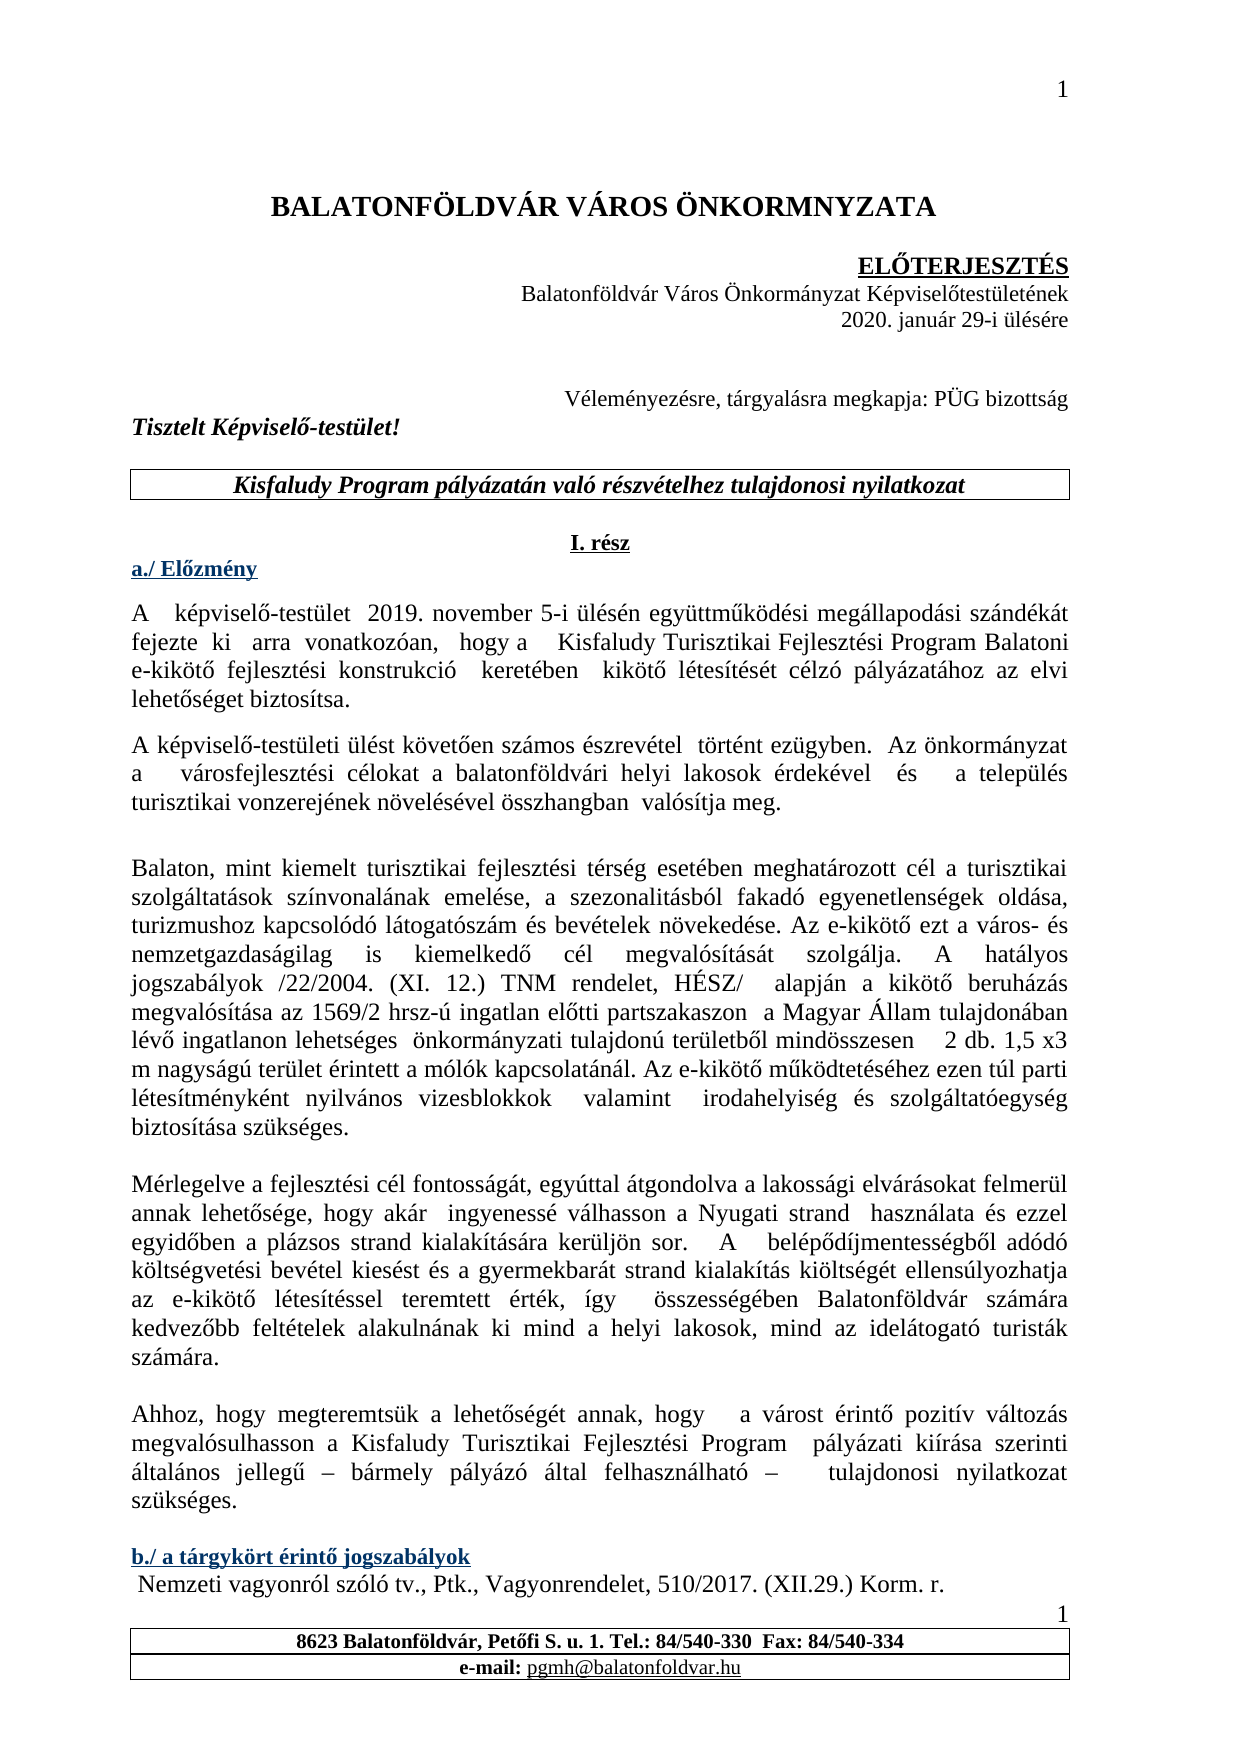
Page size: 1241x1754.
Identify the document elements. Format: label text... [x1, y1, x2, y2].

text Nemzeti vagyonról szóló tv., Ptk., Vagyonrendelet, 510/2017. (XII.29.) Korm. r. [131, 1569, 1069, 1598]
text a./ Előzmény [131, 555, 1069, 581]
text Balatonföldvár VároS ÖNKORMNYZATA [131, 189, 1069, 222]
text b./ a tárgykört érintő jogszabályok [131, 1543, 1069, 1569]
text Véleményezésre, tárgyalásra megkapja: PÜG bizottság [131, 385, 1069, 412]
text Mérlegelve a fejlesztési cél fontosságát, egyúttal átgondolva a lakossági elvárásokat felmerül annak lehetősége, hogy akár ingyenessé válhasson a Nyugati strand használata és ezzel egyidőben a plázsos strand kialakítására kerüljön sor. A belépődíjmentességből adódó költségvetési bevétel kiesést és a gyermekbarát strand kialakítás kiöltségét ellensúlyozhatja az e-kikötő létesítéssel teremtett érték, így összességében Balatonföldvár számára kedvezőbb feltételek alakulnának ki mind a helyi lakosok, mind az idelátogató turisták számára. [131, 1169, 1069, 1371]
text Balatonföldvár Város Önkormányzat Képviselőtestületének [131, 280, 1069, 306]
text Balaton, mint kiemelt turisztikai fejlesztési térség esetében meghatározott cél a turisztikai szolgáltatások színvonalának emelése, a szezonalitásból fakadó egyenetlenségek oldása, turizmushoz kapcsolódó látogatószám és bevételek növekedése. Az e-kikötő ezt a város- és nemzetgazdaságilag is kiemelkedő cél megvalósítását szolgálja. A hatályos jogszabályok /22/2004. (XI. 12.) TNM rendelet, HÉSZ/ alapján a kikötő beruházás megvalósítása az 1569/2 hrsz-ú ingatlan előtti partszakaszon a Magyar Állam tulajdonában lévő ingatlanon lehetséges önkormányzati tulajdonú területből mindösszesen 2 db. 1,5 x3 m nagyságú terület érintett a mólók kapcsolatánál. Az e-kikötő működtetéséhez ezen túl parti létesítményként nyilvános vizesblokkok valamint irodahelyiség és szolgáltatóegység biztosítása szükséges. [131, 853, 1069, 1141]
text A képviselő-testületi ülést követően számos észrevétel történt ezügyben. Az önkormányzat a városfejlesztési célokat a balatonföldvári helyi lakosok érdekével és a település turisztikai vonzerejének növelésével összhangban valósítja meg. [131, 730, 1069, 816]
text I. rész [131, 529, 1069, 555]
text Kisfaludy Program pályázatán való részvételhez tulajdonosi nyilatkozat [131, 470, 1069, 499]
text A képviselő-testület 2019. november 5-i ülésén együttműködési megállapodási szándékát fejezte ki arra vonatkozóan, hogy a Kisfaludy Turisztikai Fejlesztési Program Balatoni e-kikötő fejlesztési konstrukció keretében kikötő létesítését célzó pályázatához az elvi lehetőséget biztosítsa. [131, 598, 1069, 713]
text Tisztelt Képviselő-testület! [131, 412, 1069, 440]
text ELŐTERJESZTÉS [131, 251, 1069, 280]
text Ahhoz, hogy megteremtsük a lehetőségét annak, hogy a várost érintő pozitív változás megvalósulhasson a Kisfaludy Turisztikai Fejlesztési Program pályázati kiírása szerinti általános jellegű – bármely pályázó által felhasználható – tulajdonosi nyilatkozat szükséges. [131, 1399, 1069, 1514]
text 2020. január 29-i ülésére [131, 306, 1069, 333]
